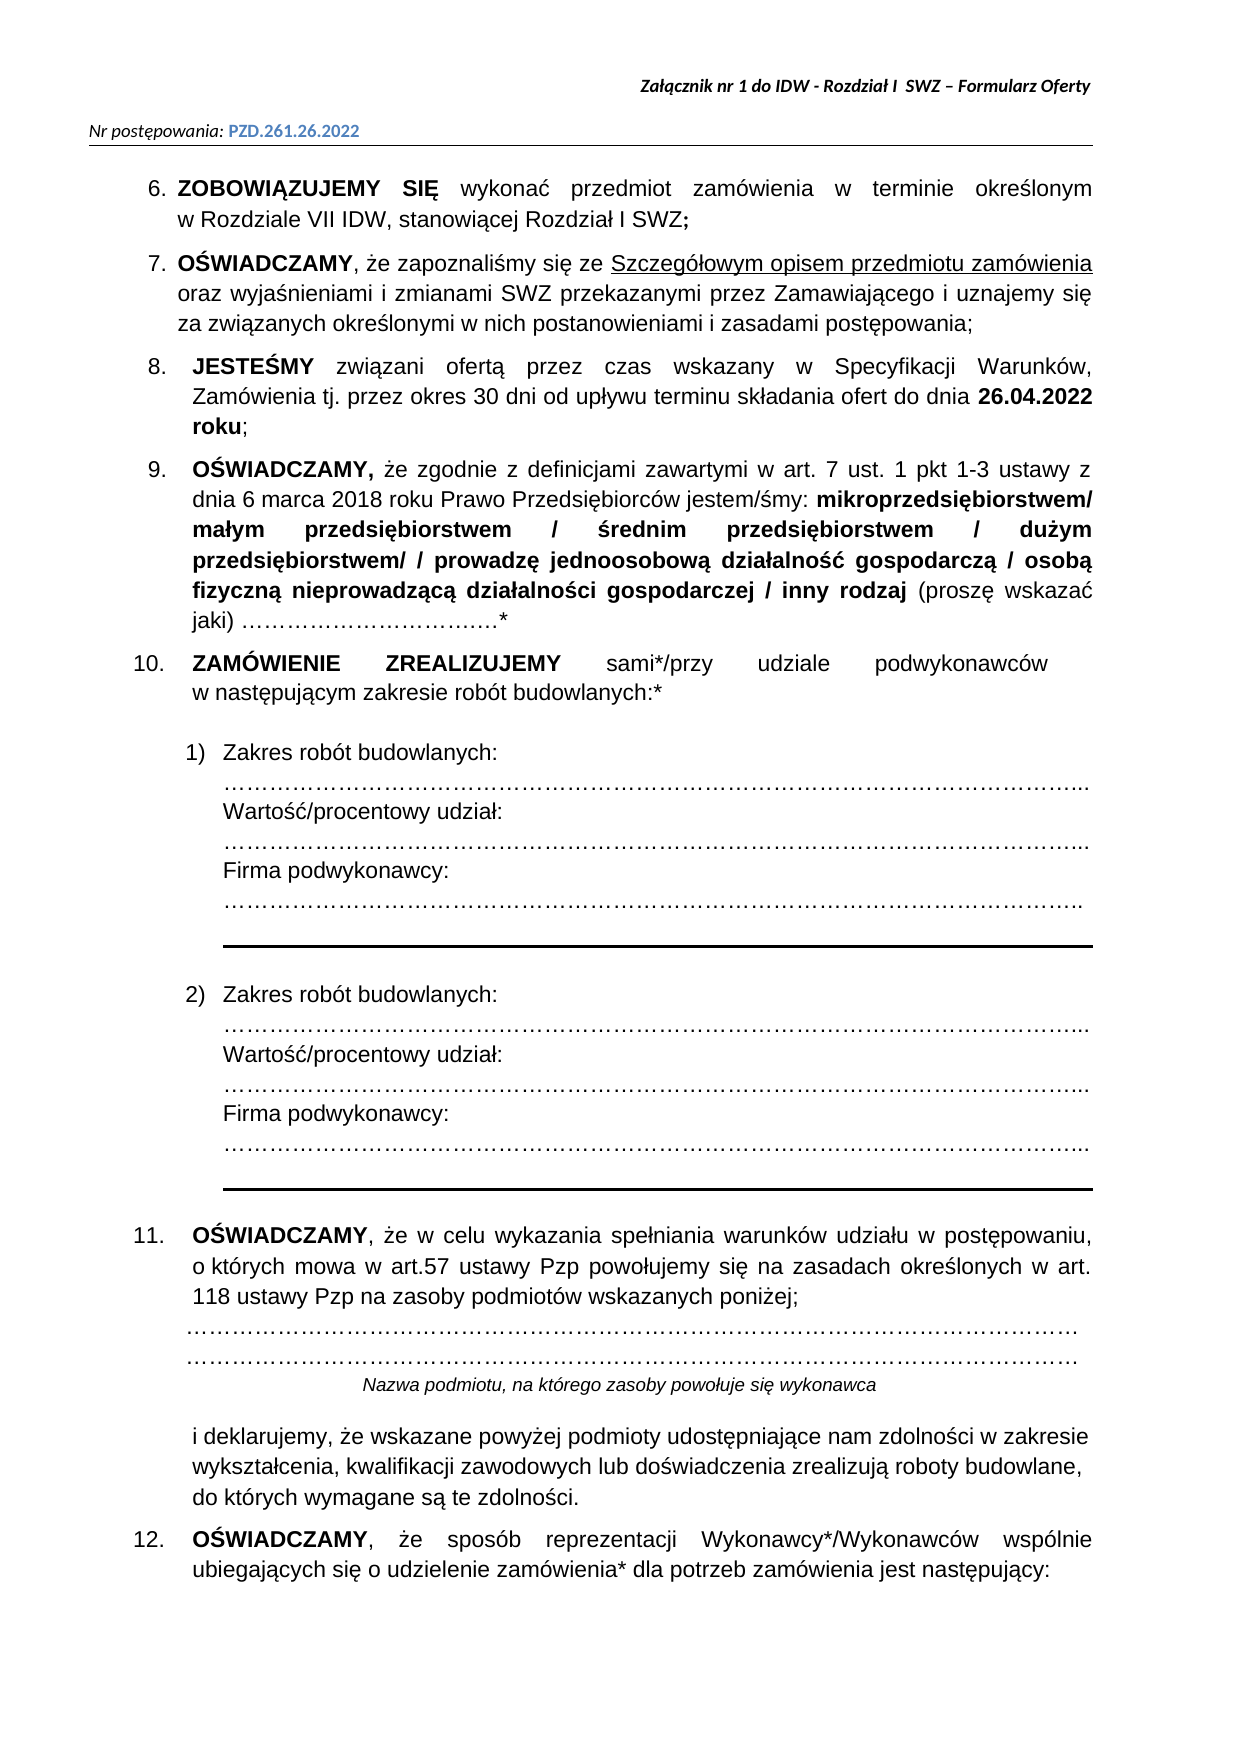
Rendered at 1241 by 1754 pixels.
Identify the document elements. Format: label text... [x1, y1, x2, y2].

list OŚWIADCZAMY, że zapoznaliśmy się ze Szczegółowym opisem przedmiotu zamówienia oraz wyjaśnieniami i zmianami SWZ przekazanymi przez Zamawiającego i uznajemy się za związanych określonymi w nich postanowieniami i zasadami postępowania; [148, 250, 1093, 336]
text i deklarujemy, że wskazane powyżej podmioty udostępniające nam zdolności w zakresie wykształcenia, kwalifikacji zawodowych lub doświadczenia zrealizują roboty budowlane, do których wymagane są te zdolności. [192, 1423, 1093, 1510]
list JESTEŚMY związani ofertą przez czas wskazany w Specyfikacji Warunków, Zamówienia tj. przez okres 30 dni od upływu terminu składania ofert do dnia 26.04.2022 roku; [148, 353, 1093, 439]
text …………………………………………………………………………………………………... [223, 768, 1093, 795]
text ………………………………………………………………………………………………….. [223, 887, 1093, 913]
text Firma podwykonawcy: [223, 857, 1093, 884]
list OŚWIADCZAMY, że sposób reprezentacji Wykonawcy*/Wykonawców wspólnie ubiegających się o udzielenie zamówienia* dla potrzeb zamówienia jest następujący: [133, 1526, 1093, 1583]
text …………………………………………………………………………………………………... [223, 1130, 1093, 1156]
text …………………………………………………………………………………………………... [223, 1071, 1093, 1097]
list OŚWIADCZAMY, że zgodnie z definicjami zawartymi w art. 7 ust. 1 pkt 1-3 ustawy z dnia 6 marca 2018 roku Prawo Przedsiębiorców jestem/śmy: mikroprzedsiębiorstwem/ małym przedsiębiorstwem / średnim przedsiębiorstwem / dużym przedsiębiorstwem/ / prowadzę jednoosobową działalność gospodarczą / osobą fizyczną nieprowadzącą działalności gospodarczej / inny rodzaj (proszę wskazać jaki) ………………………….…* [148, 456, 1093, 633]
list ZOBOWIĄZUJEMY SIĘ wykonać przedmiot zamówienia w terminie określonym w Rozdziale VII IDW, stanowiącej Rozdział I SWZ; [148, 174, 1093, 233]
list ZAMÓWIENIE ZREALIZUJEMY sami*/przy udziale podwykonawców w następującym zakresie robót budowlanych:* [133, 650, 1093, 706]
list ……………………………………………………………………………………………………………………………………………………………………………………………………………… [185, 1313, 1093, 1370]
text …………………………………………………………………………………………………... [223, 828, 1093, 854]
list Zakres robót budowlanych: [185, 739, 1093, 765]
text …………………………………………………………………………………………………... [223, 1011, 1093, 1037]
list OŚWIADCZAMY, że w celu wykazania spełniania warunków udziału w postępowaniu, o których mowa w art.57 ustawy Pzp powołujemy się na zasadach określonych w art. 118 ustawy Pzp na zasoby podmiotów wskazanych poniżej; [133, 1222, 1093, 1309]
text Wartość/procentowy udział: [223, 798, 1093, 824]
text Nazwa podmiotu, na którego zasoby powołuje się wykonawca [148, 1373, 1093, 1395]
text Firma podwykonawcy: [223, 1100, 1093, 1127]
text Wartość/procentowy udział: [223, 1041, 1093, 1067]
list Zakres robót budowlanych: [185, 981, 1093, 1008]
